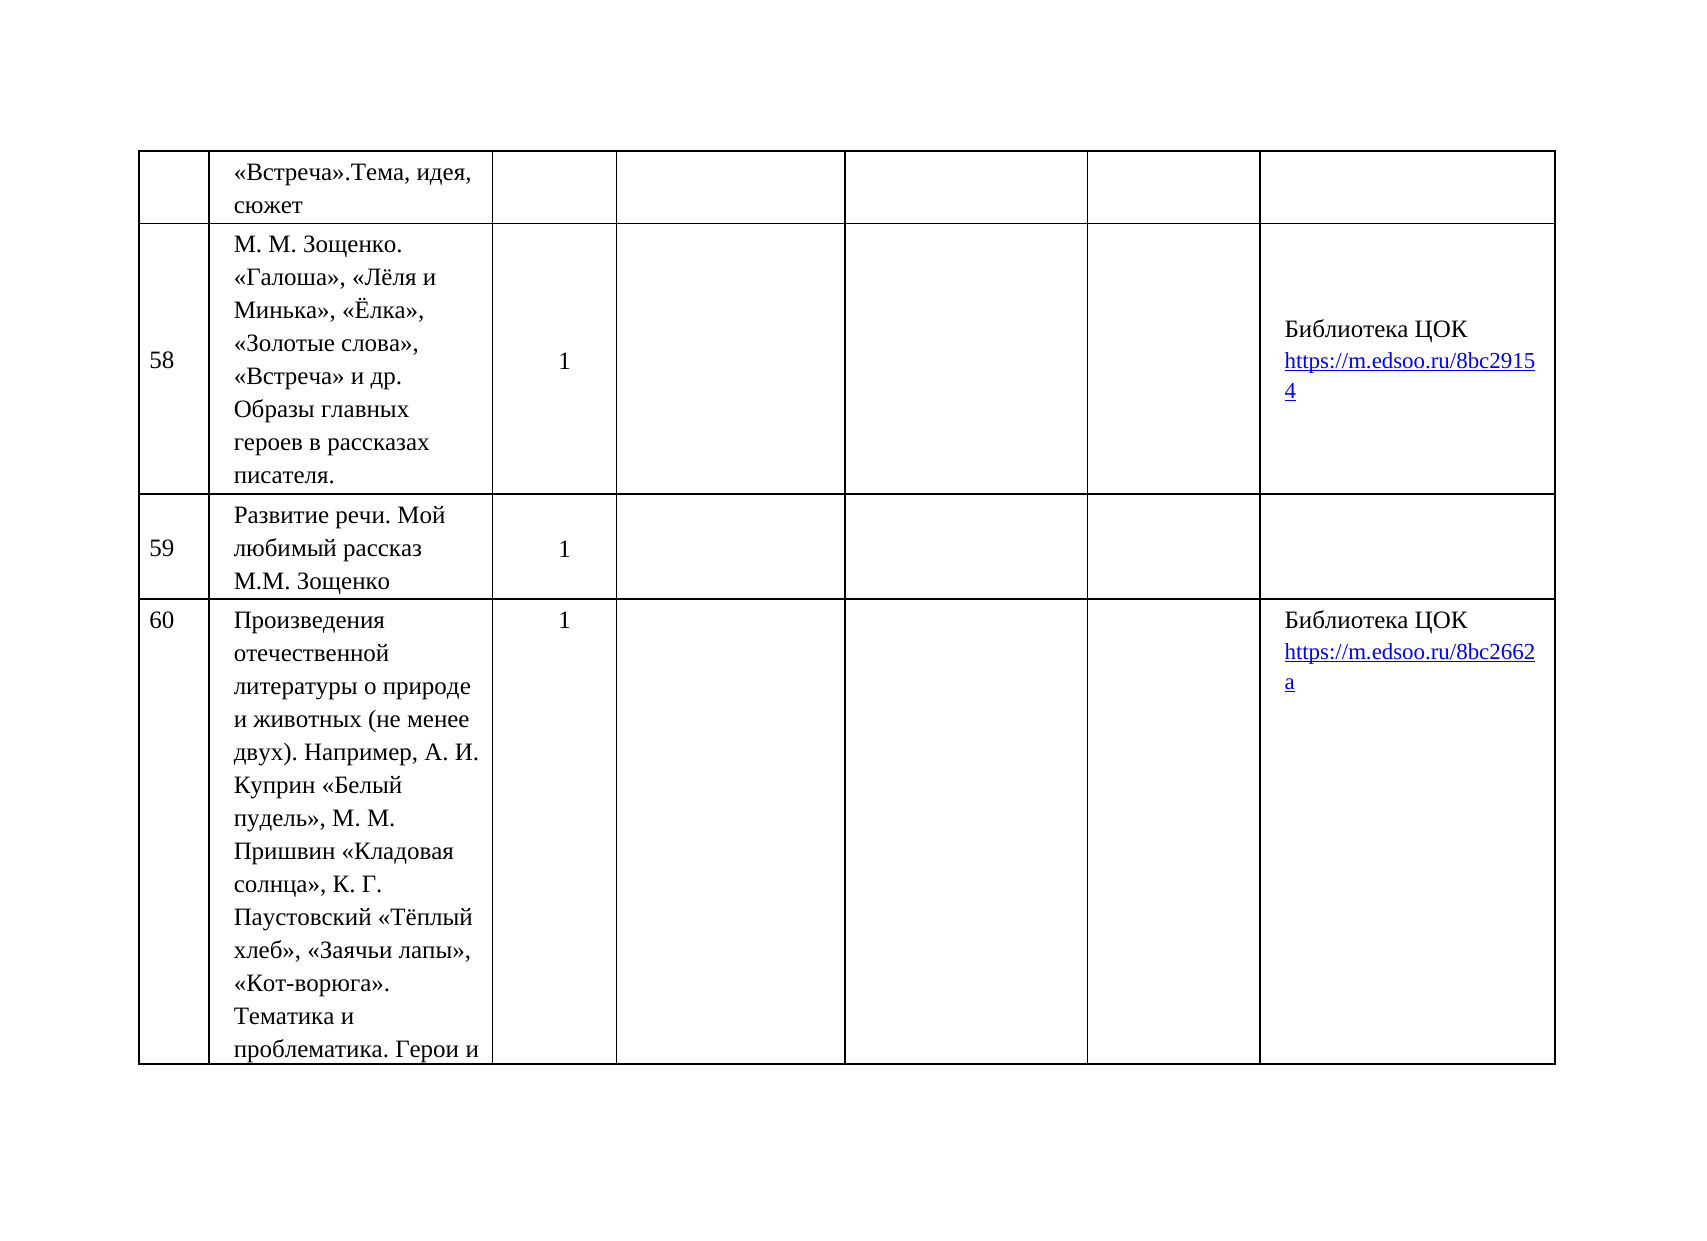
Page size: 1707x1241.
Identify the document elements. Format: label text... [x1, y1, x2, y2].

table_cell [210, 600, 492, 1063]
table_cell [617, 495, 844, 598]
table_cell [1088, 600, 1259, 1063]
table_cell Библиотека ЦОК https://m.edsoo.ru/8bc29154 [1261, 224, 1554, 493]
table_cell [1261, 152, 1554, 222]
table_cell [617, 224, 844, 493]
table_cell [846, 224, 1087, 493]
table_cell 58 [140, 224, 208, 493]
table_cell 1 [493, 224, 616, 493]
table_cell 59 [140, 495, 208, 598]
table_cell [1088, 224, 1259, 493]
table_cell [617, 600, 844, 1063]
table_cell 1 [493, 152, 616, 222]
table_cell 1 [493, 600, 616, 1063]
table_cell 60 [140, 600, 208, 1063]
table_cell [1088, 152, 1259, 222]
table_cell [1261, 600, 1554, 1063]
table_cell 1 [493, 495, 616, 598]
table_cell [846, 495, 1087, 598]
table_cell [210, 152, 492, 222]
table_cell [1088, 495, 1259, 598]
table_cell [1261, 495, 1554, 598]
table_cell 57 [140, 152, 208, 222]
table_cell [617, 152, 844, 222]
table_cell [846, 152, 1087, 222]
table_cell [846, 600, 1087, 1063]
table_cell Развитие речи. Мой любимый рассказ М.М. Зощенко [210, 495, 492, 598]
table_cell М. М. Зощенко. «Галоша», «Лёля и Минька», «Ёлка», «Золотые слова», «Встреча» и др. Образы главных героев в рассказах писателя. [210, 224, 492, 493]
